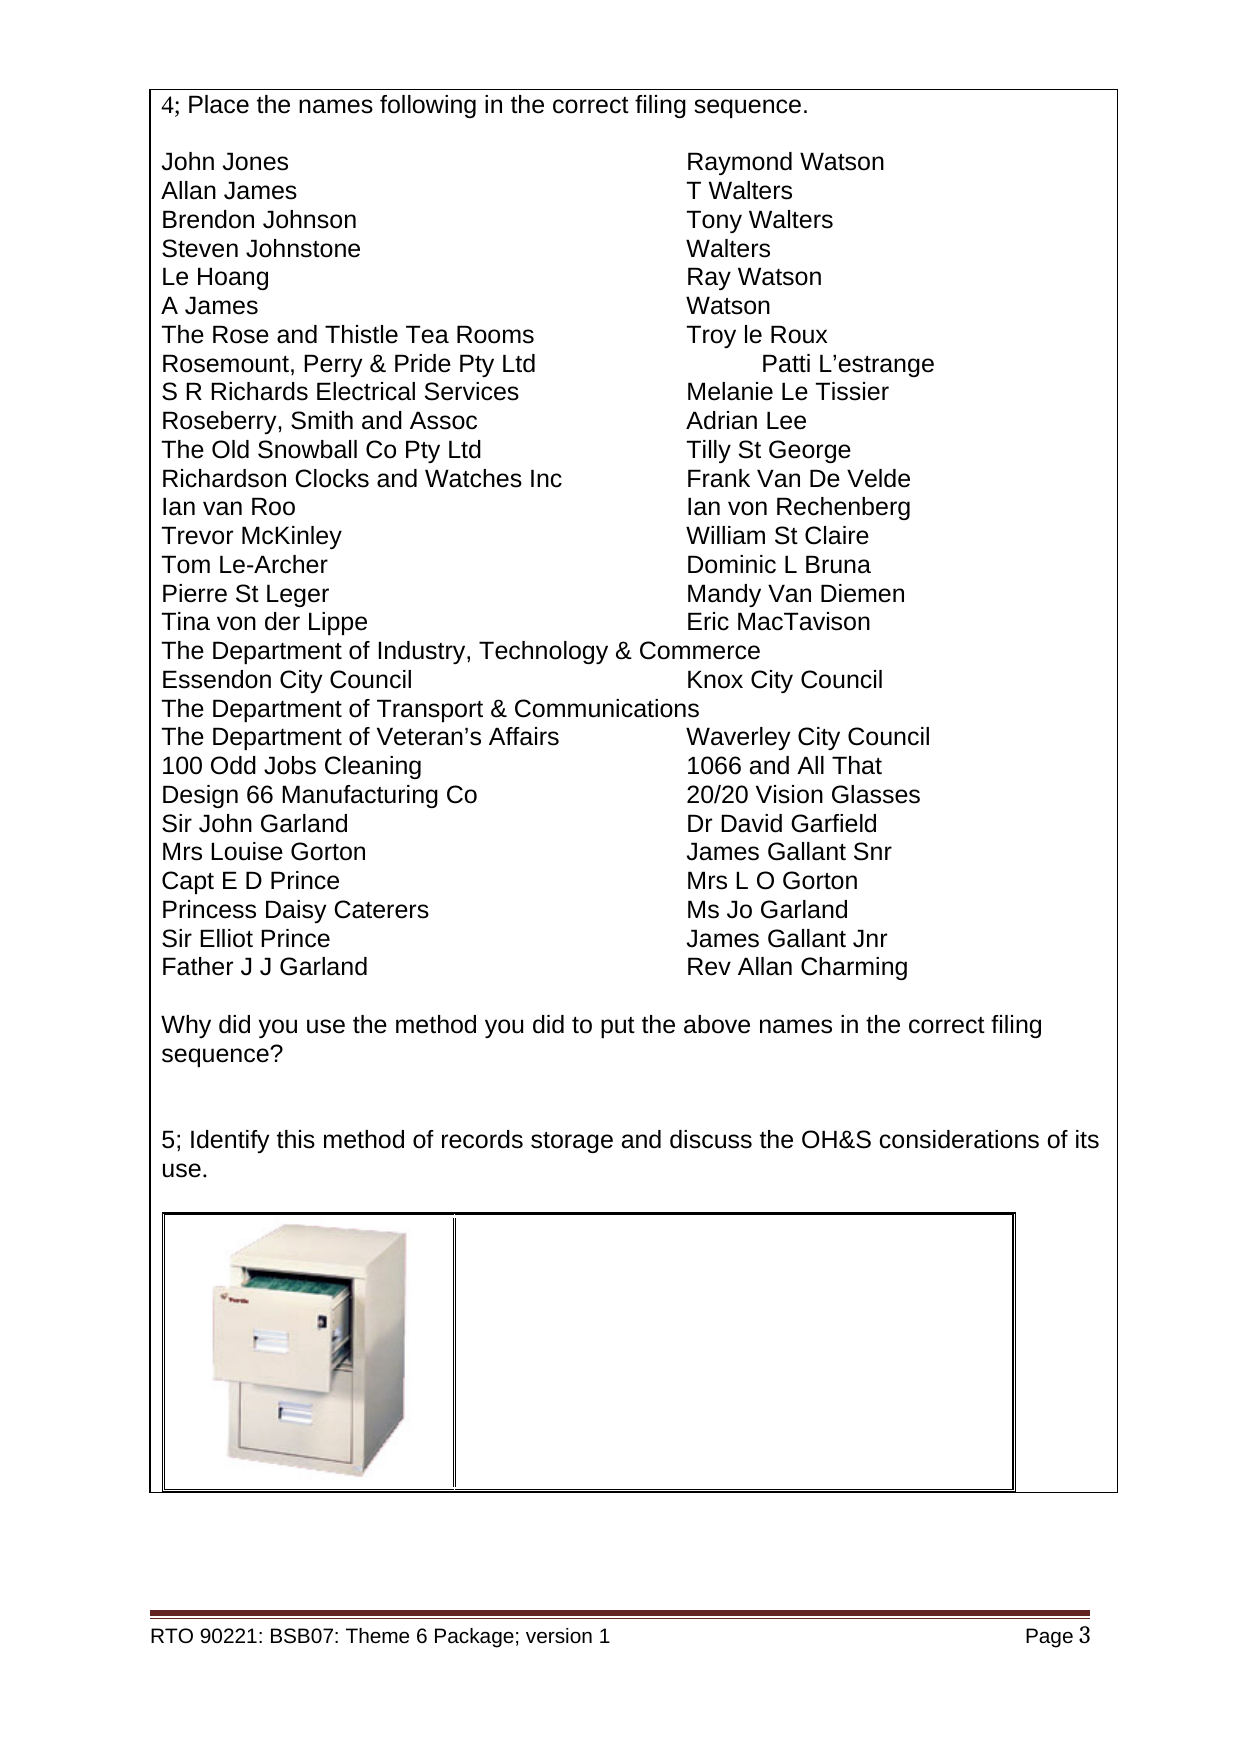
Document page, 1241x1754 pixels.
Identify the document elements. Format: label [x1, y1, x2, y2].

table_header [151, 90, 1117, 1492]
picture [199, 1216, 419, 1487]
